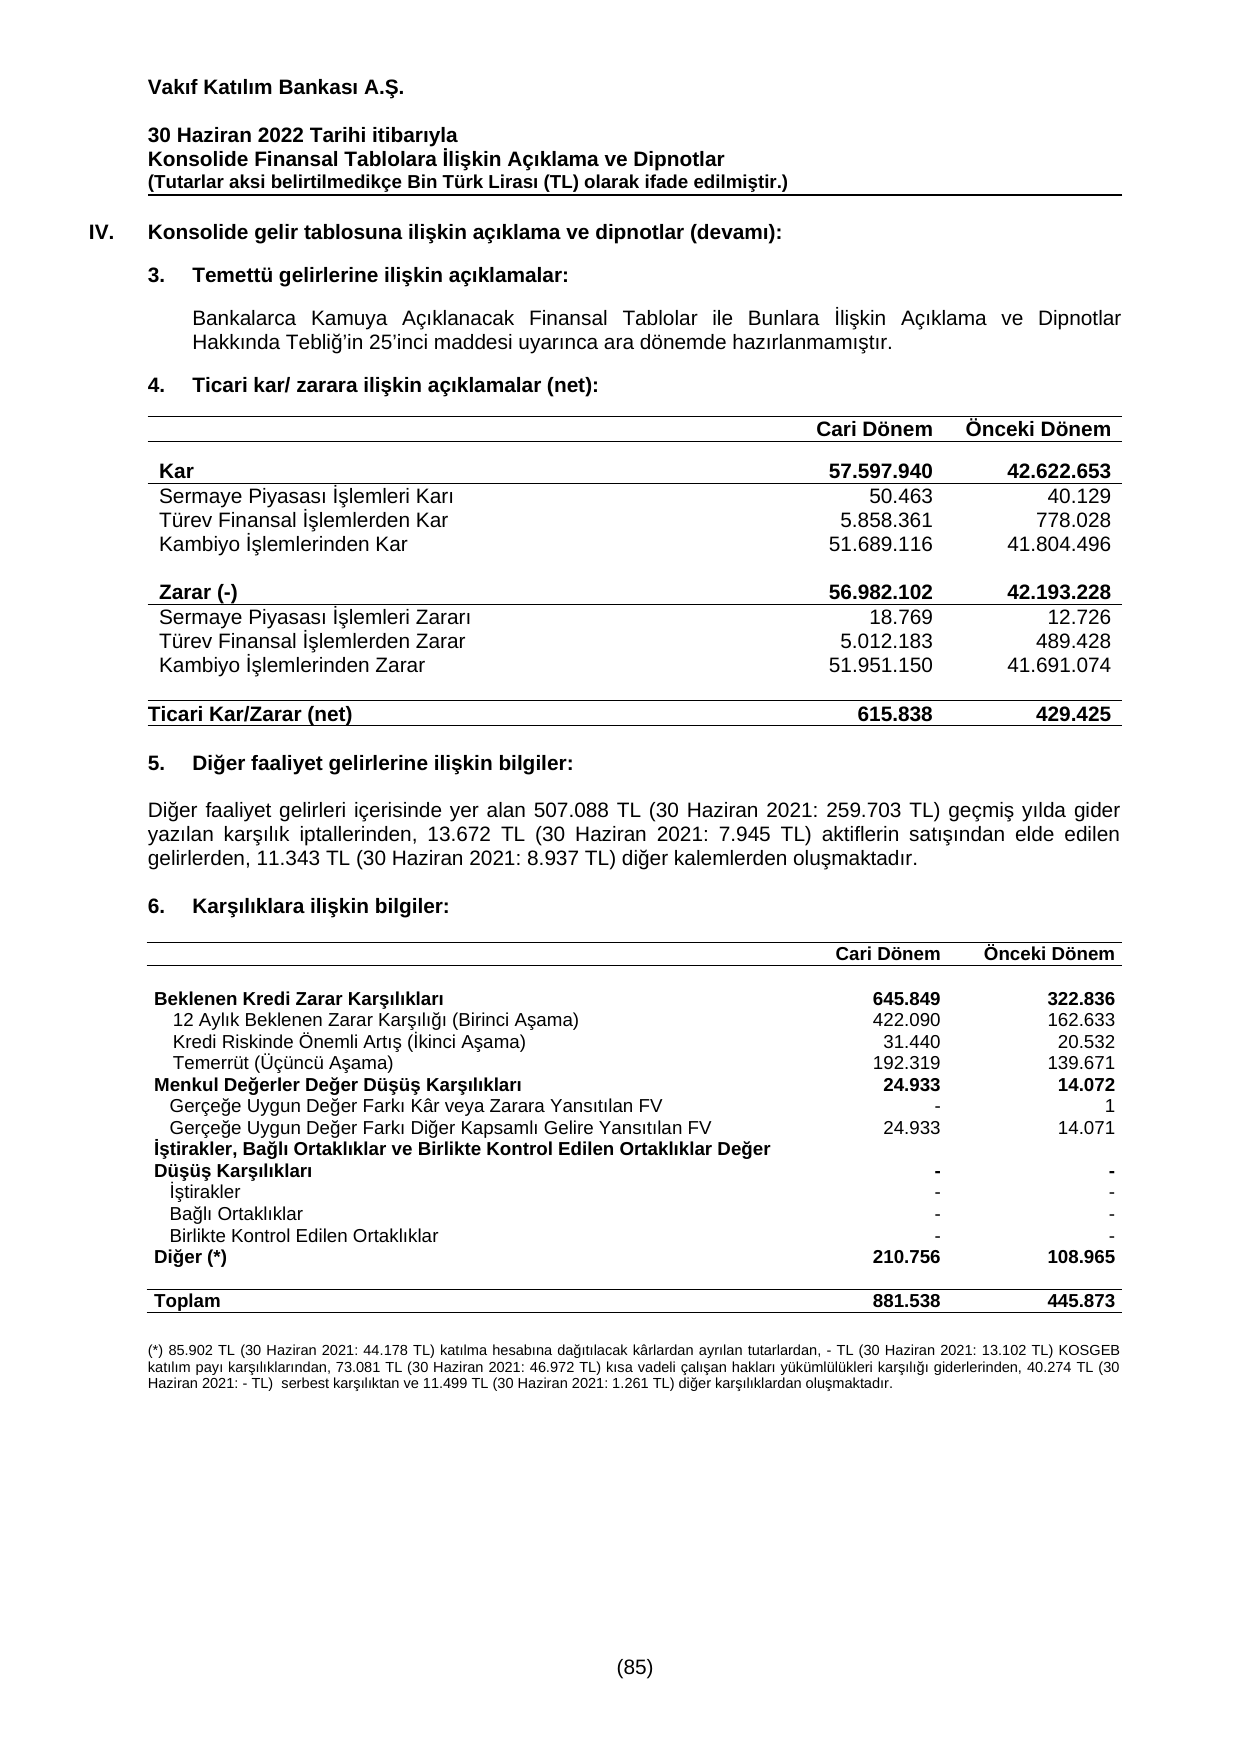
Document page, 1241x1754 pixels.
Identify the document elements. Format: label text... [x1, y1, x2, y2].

text Diğer faaliyet gelirleri içerisinde yer alan 507.088 TL (30 Haziran 2021: 259.703 TL) geçmiş yılda gider yazılan karşılık iptallerinden, 13.672 TL (30 Haziran 2021: 7.945 TL) aktiflerin satışından elde edilen gelirlerden, 11.343 TL (30 Haziran 2021: 8.937 TL) diğer kalemlerden oluşmaktadır. [148, 798, 1122, 870]
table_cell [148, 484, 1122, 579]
text 4. Ticari kar/ zarara ilişkin açıklamalar (net): [148, 373, 1122, 397]
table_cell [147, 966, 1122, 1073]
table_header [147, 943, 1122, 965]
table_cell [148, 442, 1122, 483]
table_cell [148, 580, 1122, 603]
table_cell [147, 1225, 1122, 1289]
text Bankalarca Kamuya Açıklanacak Finansal Tablolar ile Bunlara İlişkin Açıklama ve Dipnotlar Hakkında Tebliğ’in 25’inci maddesi uyarınca ara dönemde hazırlanmamıştır. [192, 306, 1122, 354]
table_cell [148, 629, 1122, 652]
text (*) 85.902 TL (30 Haziran 2021: 44.178 TL) katılma hesabına dağıtılacak kârlardan ayrılan tutarlardan, - TL (30 Haziran 2021: 13.102 TL) KOSGEB katılım payı karşılıklarından, 73.081 TL (30 Haziran 2021: 46.972 TL) kısa vadeli çalışan hakları yükümlülükleri karşılığı giderlerinden, 40.274 TL (30 Haziran 2021: - TL) serbest karşılıktan ve 11.499 TL (30 Haziran 2021: 1.261 TL) diğer karşılıklardan oluşmaktadır. [148, 1342, 1122, 1392]
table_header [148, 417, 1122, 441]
text 3. Temettü gelirlerine ilişkin açıklamalar: [148, 263, 1122, 287]
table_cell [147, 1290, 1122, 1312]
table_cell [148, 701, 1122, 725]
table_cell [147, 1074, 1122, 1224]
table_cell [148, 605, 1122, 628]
text 6. Karşılıklara ilişkin bilgiler: [148, 894, 1122, 918]
text 5. Diğer faaliyet gelirlerine ilişkin bilgiler: [148, 750, 1122, 774]
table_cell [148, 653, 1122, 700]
text IV. Konsolide gelir tablosuna ilişkin açıklama ve dipnotlar (devamı): [89, 219, 1122, 243]
